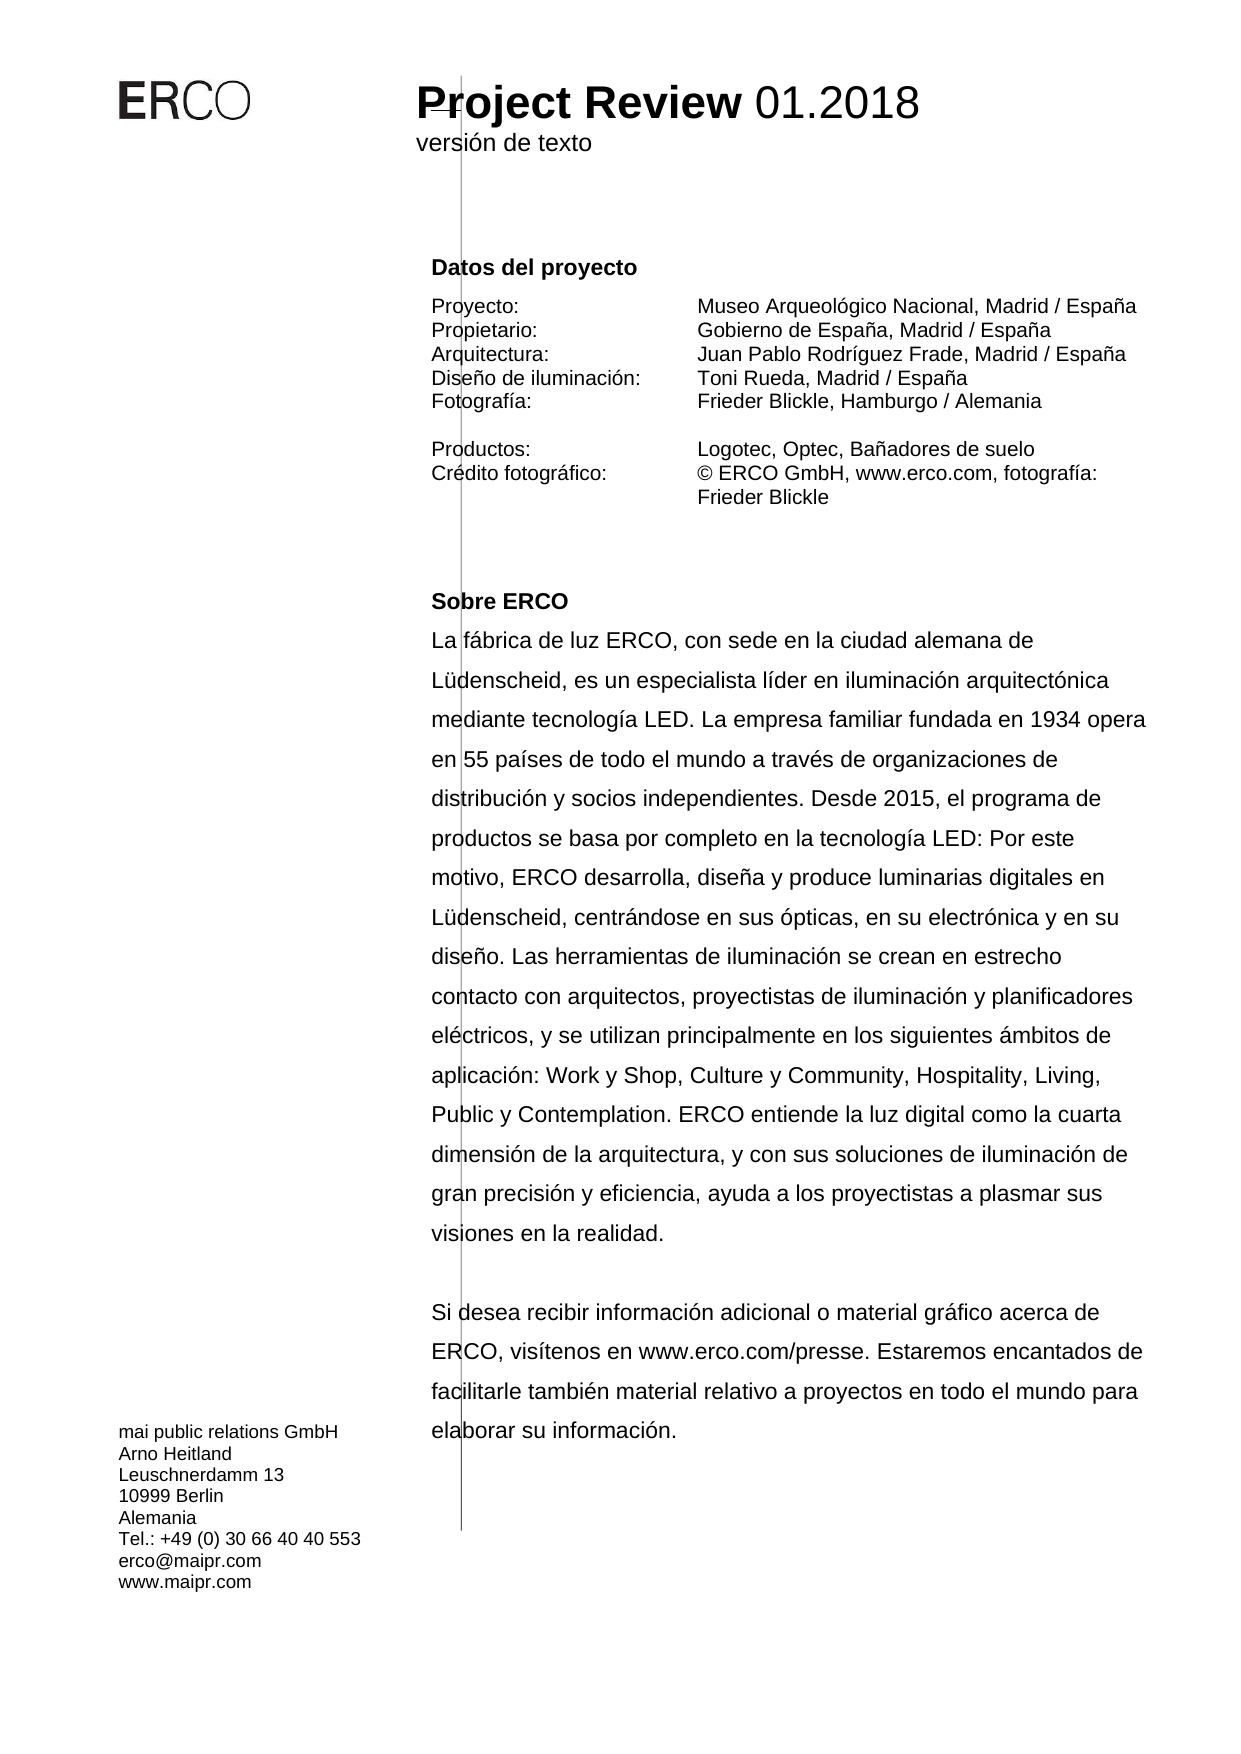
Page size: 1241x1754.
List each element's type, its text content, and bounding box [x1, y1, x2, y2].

text Arquitectura: Juan Pablo Rodríguez Frade, Madrid / España [431, 341, 1152, 365]
text Proyecto: Museo Arqueológico Nacional, Madrid / España [431, 293, 1152, 317]
text Diseño de iluminación: Toni Rueda, Madrid / España [431, 365, 1152, 389]
text La fábrica de luz ERCO, con sede en la ciudad alemana de Lüdenscheid, es un especialista líder en iluminación arquitectónica mediante tecnología LED. La empresa familiar fundada en 1934 opera en 55 países de todo el mundo a través de organizaciones de distribución y socios independientes. Desde 2015, el programa de productos se basa por completo en la tecnología LED: Por este motivo, ERCO desarrolla, diseña y produce luminarias digitales en Lüdenscheid, centrándose en sus ópticas, en su electrónica y en su diseño. Las herramientas de iluminación se crean en estrecho contacto con arquitectos, proyectistas de iluminación y planificadores eléctricos, y se utilizan principalmente en los siguientes ámbitos de aplicación: Work y Shop, Culture y Community, Hospitality, Living, Public y Contemplation. ERCO entiende la luz digital como la cuarta dimensión de la arquitectura, y con sus soluciones de iluminación de gran precisión y eficiencia, ayuda a los proyectistas a plasmar sus visiones en la realidad. [431, 627, 1152, 1246]
text Sobre ERCO [431, 588, 1152, 614]
text Crédito fotográfico: © ERCO GmbH, www.erco.com, fotografía: Frieder Blickle [431, 461, 1152, 509]
text Si desea recibir información adicional o material gráfico acerca de ERCO, visítenos en www.erco.com/presse. Estaremos encantados de facilitarle también material relativo a proyectos en todo el mundo para elaborar su información. [431, 1299, 1152, 1443]
text Fotografía: Frieder Blickle, Hamburgo / Alemania [431, 389, 1152, 413]
text Propietario: Gobierno de España, Madrid / España [431, 317, 1152, 341]
text Productos: Logotec, Optec, Bañadores de suelo [431, 437, 1152, 461]
text Datos del proyecto [431, 254, 1152, 280]
picture [118, 79, 251, 121]
